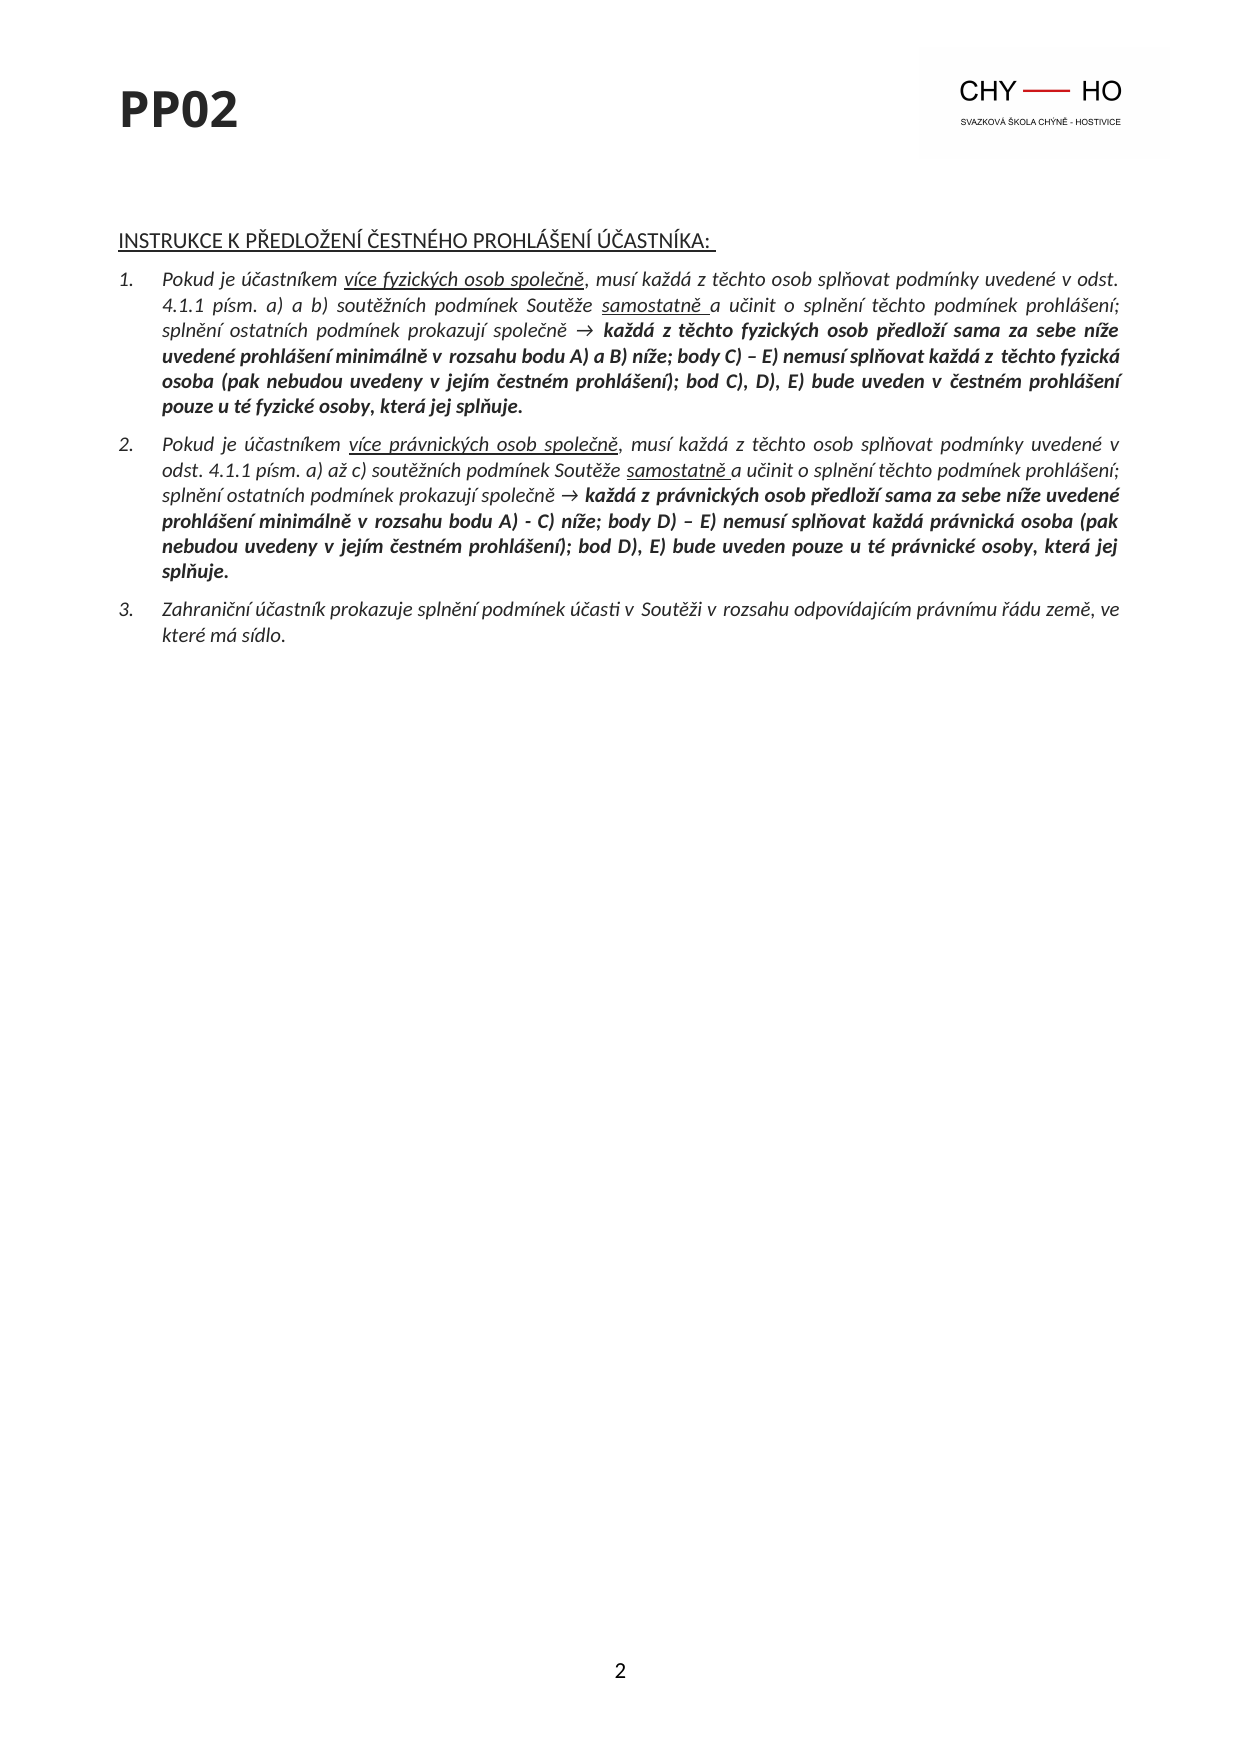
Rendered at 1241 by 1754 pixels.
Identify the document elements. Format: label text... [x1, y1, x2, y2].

text Instrukce k předložení čestného prohlášení Účastníka: [118, 226, 1122, 254]
list Pokud je účastníkem více fyzických osob společně, musí každá z těchto osob splňovat podmínky uvedené v odst. 4.1.1 písm. a) a b) soutěžních podmínek Soutěže samostatně a učinit o splnění těchto podmínek prohlášení; splnění ostatních podmínek prokazují společně → každá z těchto fyzických osob předloží sama za sebe níže uvedené prohlášení minimálně v rozsahu bodu A) a B) níže; body C) – E) nemusí splňovat každá z těchto fyzická osoba (pak nebudou uvedeny v jejím čestném prohlášení); bod C), D), E) bude uveden v čestném prohlášení pouze u té fyzické osoby, která jej splňuje. [118, 267, 1122, 419]
list Pokud je účastníkem více právnických osob společně, musí každá z těchto osob splňovat podmínky uvedené v odst. 4.1.1 písm. a) až c) soutěžních podmínek Soutěže samostatně a učinit o splnění těchto podmínek prohlášení; splnění ostatních podmínek prokazují společně → každá z právnických osob předloží sama za sebe níže uvedené prohlášení minimálně v rozsahu bodu A) - C) níže; body D) – E) nemusí splňovat každá právnická osoba (pak nebudou uvedeny v jejím čestném prohlášení); bod D), E) bude uveden pouze u té právnické osoby, která jej splňuje. [118, 432, 1122, 584]
list Zahraniční účastník prokazuje splnění podmínek účasti v Soutěži v rozsahu odpovídajícím právnímu řádu země, ve které má sídlo. [118, 597, 1122, 647]
picture [919, 47, 1170, 159]
